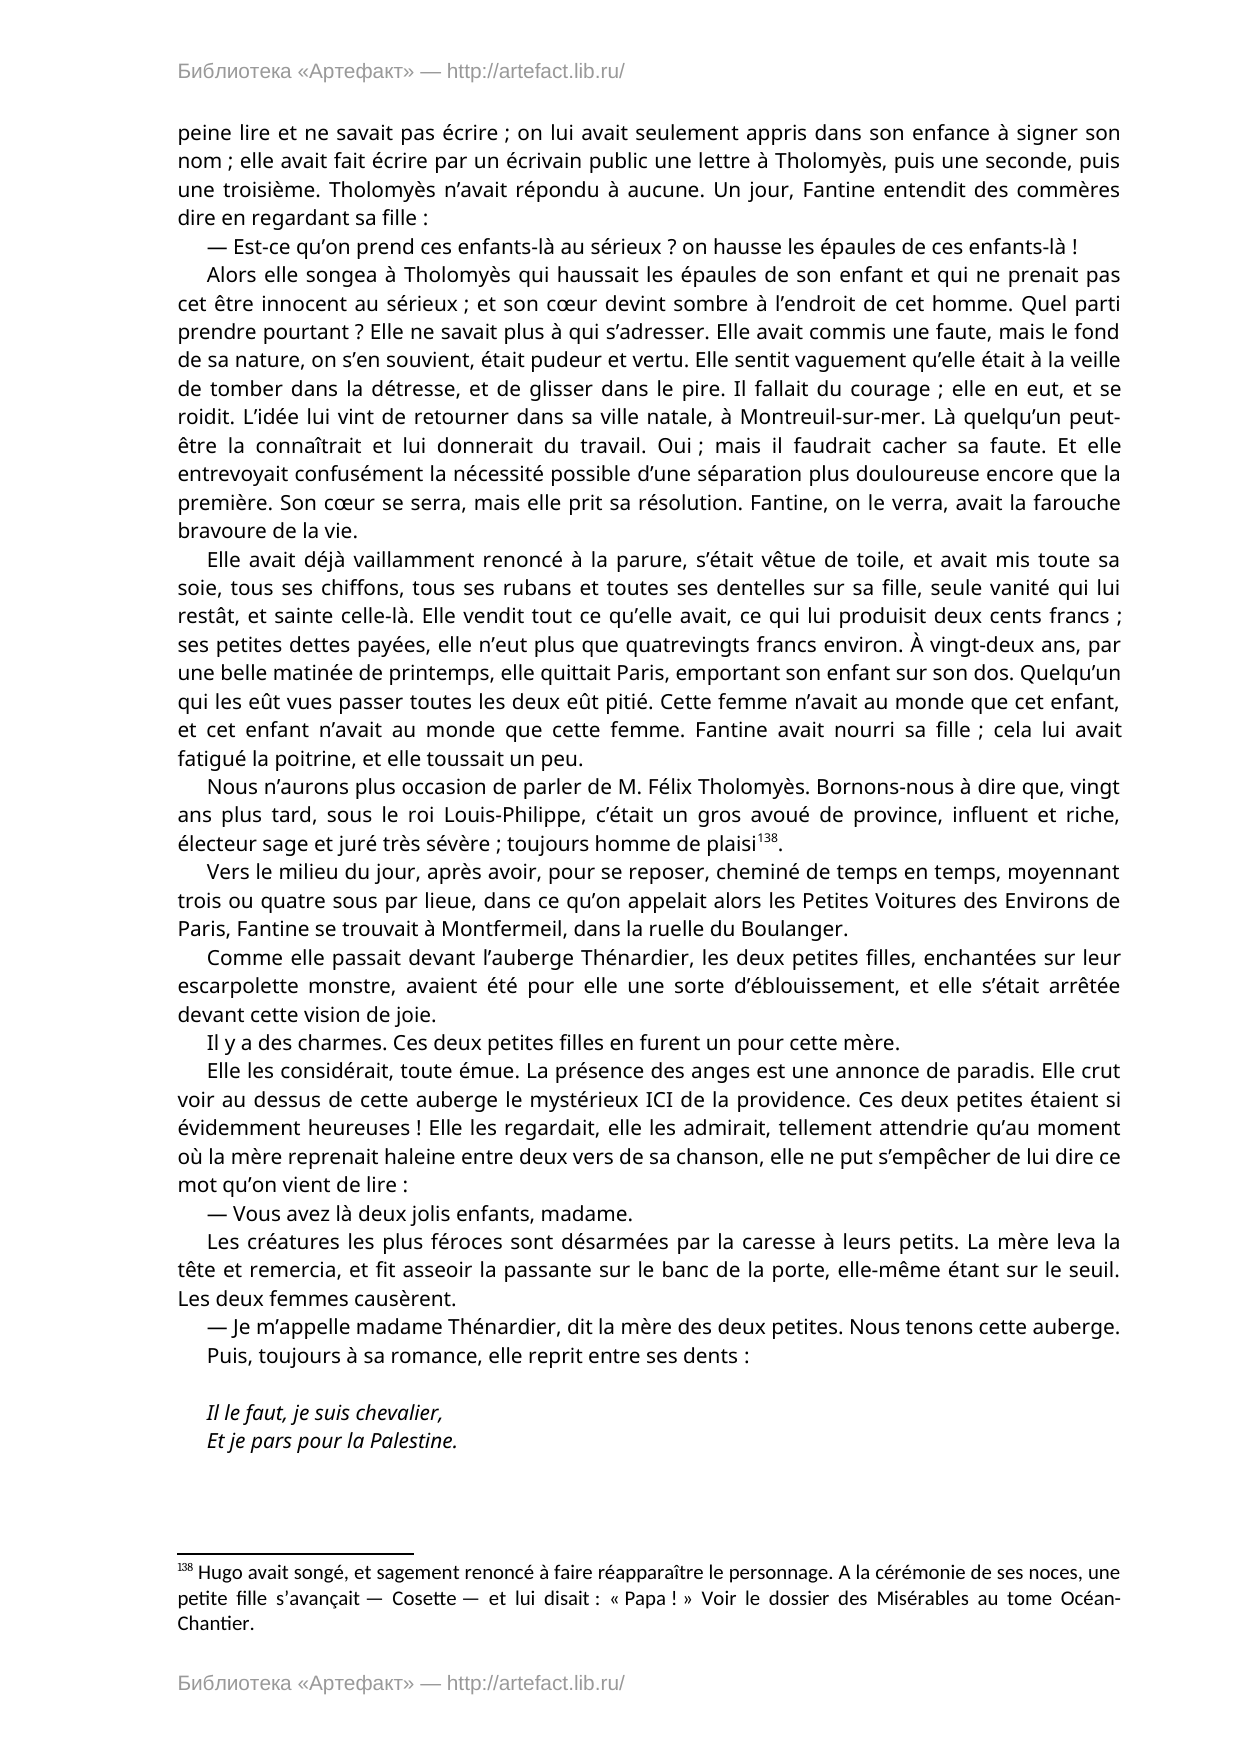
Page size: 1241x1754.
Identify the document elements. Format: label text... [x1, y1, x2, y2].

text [177, 118, 1122, 232]
text Il le faut, je suis chevalier, [177, 1398, 1122, 1426]
text Les créatures les plus féroces sont désarmées par la caresse à leurs petits. La mère leva la tête et remercia, et fit asseoir la passante sur le banc de la porte, elle-même étant sur le seuil. Les deux femmes causèrent. [177, 1227, 1122, 1312]
text Il y a des charmes. Ces deux petites filles en furent un pour cette mère. [177, 1028, 1122, 1057]
text — Est-ce qu’on prend ces enfants-là au sérieux ? on hausse les épaules de ces enfants-là ! [177, 232, 1122, 260]
text Alors elle songea à Tholomyès qui haussait les épaules de son enfant et qui ne prenait pas cet être innocent au sérieux ; et son cœur devint sombre à l’endroit de cet homme. Quel parti prendre pourtant ? Elle ne savait plus à qui s’adresser. Elle avait commis une faute, mais le fond de sa nature, on s’en souvient, était pudeur et vertu. Elle sentit vaguement qu’elle était à la veille de tomber dans la détresse, et de glisser dans le pire. Il fallait du courage ; elle en eut, et se roidit. L’idée lui vint de retourner dans sa ville natale, à Montreuil-sur-mer. Là quelqu’un peut-être la connaîtrait et lui donnerait du travail. Oui ; mais il faudrait cacher sa faute. Et elle entrevoyait confusément la nécessité possible d’une séparation plus douloureuse encore que la première. Son cœur se serra, mais elle prit sa résolution. Fantine, on le verra, avait la farouche bravoure de la vie. [177, 260, 1122, 545]
text Vers le milieu du jour, après avoir, pour se reposer, cheminé de temps en temps, moyennant trois ou quatre sous par lieue, dans ce qu’on appelait alors les Petites Voitures des Environs de Paris, Fantine se trouvait à Montfermeil, dans la ruelle du Boulanger. [177, 857, 1122, 943]
text Elle avait déjà vaillamment renoncé à la parure, s’était vêtue de toile, et avait mis toute sa soie, tous ses chiffons, tous ses rubans et toutes ses dentelles sur sa fille, seule vanité qui lui restât, et sainte celle-là. Elle vendit tout ce qu’elle avait, ce qui lui produisit deux cents francs ; ses petites dettes payées, elle n’eut plus que quatrevingts francs environ. À vingt-deux ans, par une belle matinée de printemps, elle quittait Paris, emportant son enfant sur son dos. Quelqu’un qui les eût vues passer toutes les deux eût pitié. Cette femme n’avait au monde que cet enfant, et cet enfant n’avait au monde que cette femme. Fantine avait nourri sa fille ; cela lui avait fatigué la poitrine, et elle toussait un peu. [177, 545, 1122, 772]
text — Vous avez là deux jolis enfants, madame. [177, 1199, 1122, 1227]
text Nous n’aurons plus occasion de parler de M. Félix Tholomyès. Bornons-nous à dire que, vingt ans plus tard, sous le roi Louis-Philippe, c’était un gros avoué de province, influent et riche, électeur sage et juré très sévère ; toujours homme de plaisi. [177, 772, 1122, 857]
text Et je pars pour la Palestine. [177, 1426, 1122, 1455]
text Comme elle passait devant l’auberge Thénardier, les deux petites filles, enchantées sur leur escarpolette monstre, avaient été pour elle une sorte d’éblouissement, et elle s’était arrêtée devant cette vision de joie. [177, 943, 1122, 1028]
text Puis, toujours à sa romance, elle reprit entre ses dents : [177, 1341, 1122, 1369]
text — Je m’appelle madame Thénardier, dit la mère des deux petites. Nous tenons cette auberge. [177, 1312, 1122, 1341]
text Elle les considérait, toute émue. La présence des anges est une annonce de paradis. Elle crut voir au dessus de cette auberge le mystérieux ICI de la providence. Ces deux petites étaient si évidemment heureuses ! Elle les regardait, elle les admirait, tellement attendrie qu’au moment où la mère reprenait haleine entre deux vers de sa chanson, elle ne put s’empêcher de lui dire ce mot qu’on vient de lire : [177, 1057, 1122, 1199]
